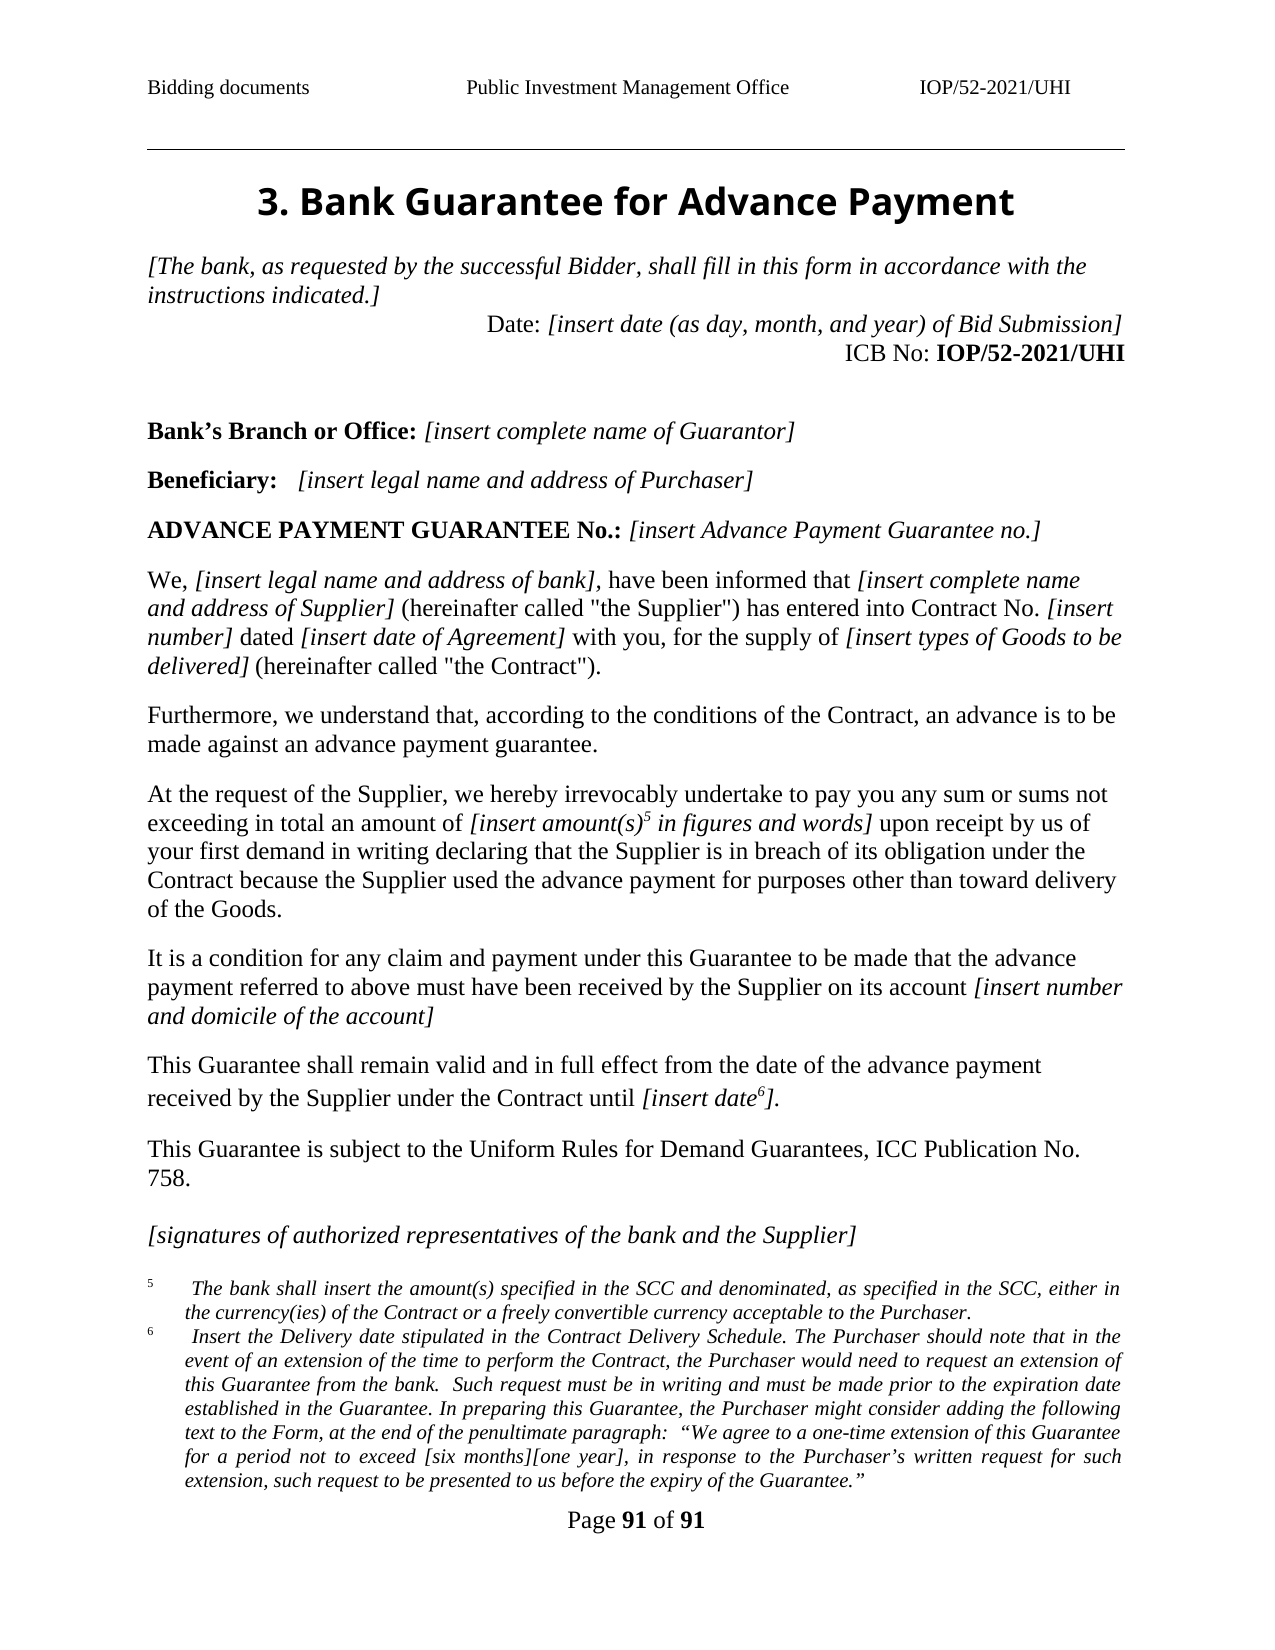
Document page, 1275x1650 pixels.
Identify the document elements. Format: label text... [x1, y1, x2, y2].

text Beneficiary: [insert legal name and address of Purchaser] [147, 466, 1125, 494]
text [signatures of authorized representatives of the bank and the Supplier] [147, 1192, 1125, 1249]
text At the request of the Supplier, we hereby irrevocably undertake to pay you any sum or sums not exceeding in total an amount of [insert amount(s) in figures and words] upon receipt by us of your first demand in writing declaring that the Supplier is in breach of its obligation under the Contract because the Supplier used the advance payment for purposes other than toward delivery of the Goods. [147, 779, 1125, 923]
text Date: [insert date (as day, month, and year) of Bid Submission] [147, 309, 1125, 338]
text This Guarantee shall remain valid and in full effect from the date of the advance payment received by the Supplier under the Contract until [insert date]. [147, 1051, 1125, 1113]
text ADVANCE PAYMENT GUARANTEE No.: [insert Advance Payment Guarantee no.] [147, 515, 1125, 544]
text It is a condition for any claim and payment under this Guarantee to be made that the advance payment referred to above must have been received by the Supplier on its account [insert number and domicile of the account] [147, 943, 1125, 1030]
text We, [insert legal name and address of bank], have been informed that [insert complete name and address of Supplier] (hereinafter called "the Supplier") has entered into Contract No. [insert number] dated [insert date of Agreement] with you, for the supply of [insert types of Goods to be delivered] (hereinafter called "the Contract"). [147, 565, 1125, 680]
text ICB No: IOP/52-2021/UHI [147, 338, 1125, 366]
text This Guarantee is subject to the Uniform Rules for Demand Guarantees, ICC Publication No. 758. [147, 1134, 1125, 1192]
text [The bank, as requested by the successful Bidder, shall fill in this form in accordance with the instructions indicated.] [147, 251, 1125, 309]
text Bank’s Branch or Office: [insert complete name of Guarantor] [147, 416, 1125, 445]
text Furthermore, we understand that, according to the conditions of the Contract, an advance is to be made against an advance payment guarantee. [147, 701, 1125, 758]
text 3. Bank Guarantee for Advance Payment [147, 175, 1125, 226]
